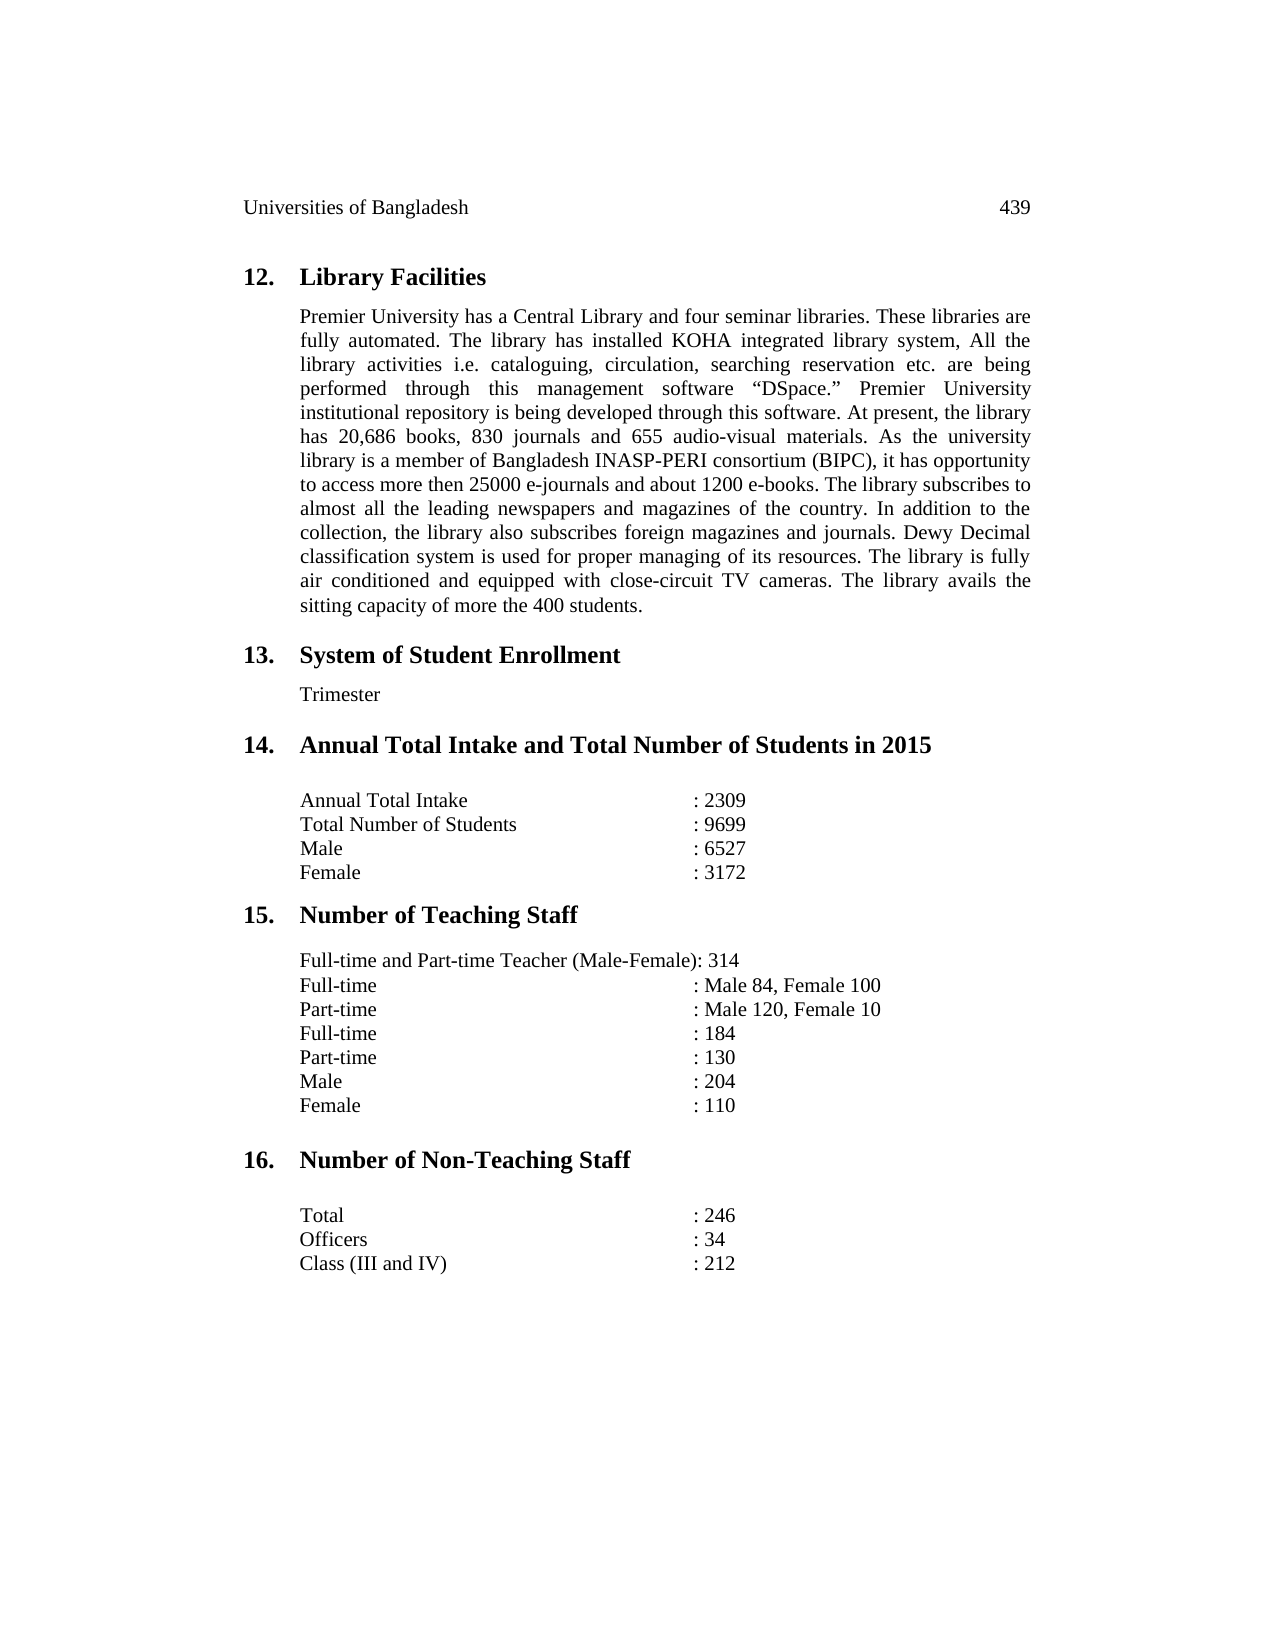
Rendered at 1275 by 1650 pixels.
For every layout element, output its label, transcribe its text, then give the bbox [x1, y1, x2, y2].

text Female : 110 [299, 1093, 1032, 1117]
text 16. Number of Non-Teaching Staff [243, 1146, 1032, 1174]
text Trimester [243, 682, 1032, 706]
text Total : 246 [300, 1203, 1032, 1227]
text Part-time : Male 120, Female 10 [299, 997, 1032, 1021]
text Class (III and IV) : 212 [299, 1251, 1032, 1275]
text Premier University has a Central Library and four seminar libraries. These libraries are fully automated. The library has installed KOHA integrated library system, All the library activities i.e. cataloguing, circulation, searching reservation etc. are being performed through this management software “DSpace.” Premier University institutional repository is being developed through this software. At present, the library has 20,686 books, 830 journals and 655 audio-visual materials. As the university library is a member of Bangladesh INASP-PERI consortium (BIPC), it has opportunity to access more then 25000 e-journals and about 1200 e-books. The library subscribes to almost all the leading newspapers and magazines of the country. In addition to the collection, the library also subscribes foreign magazines and journals. Dewy Decimal classification system is used for proper managing of its resources. The library is fully air conditioned and equipped with close-circuit TV cameras. The library avails the sitting capacity of more the 400 students. [243, 304, 1032, 617]
text Male : 6527 [300, 836, 1032, 860]
text Full-time : Male 84, Female 100 [299, 972, 1032, 997]
text 12. Library Facilities [243, 262, 1032, 291]
text Male : 204 [299, 1069, 1032, 1093]
text 15. Number of Teaching Staff [243, 901, 1032, 929]
text Total Number of Students : 9699 [300, 812, 1032, 836]
text Female : 3172 [299, 860, 1032, 884]
text 14. Annual Total Intake and Total Number of Students in 2015 [243, 730, 1032, 759]
text Officers : 34 [299, 1227, 1032, 1251]
text Annual Total Intake : 2309 [300, 787, 1032, 812]
text 13. System of Student Enrollment [243, 641, 1032, 669]
text Full-time : 184 [299, 1021, 1032, 1045]
text Full-time and Part-time Teacher (Male-Female): 314 [299, 948, 1032, 972]
text Part-time : 130 [299, 1045, 1032, 1069]
